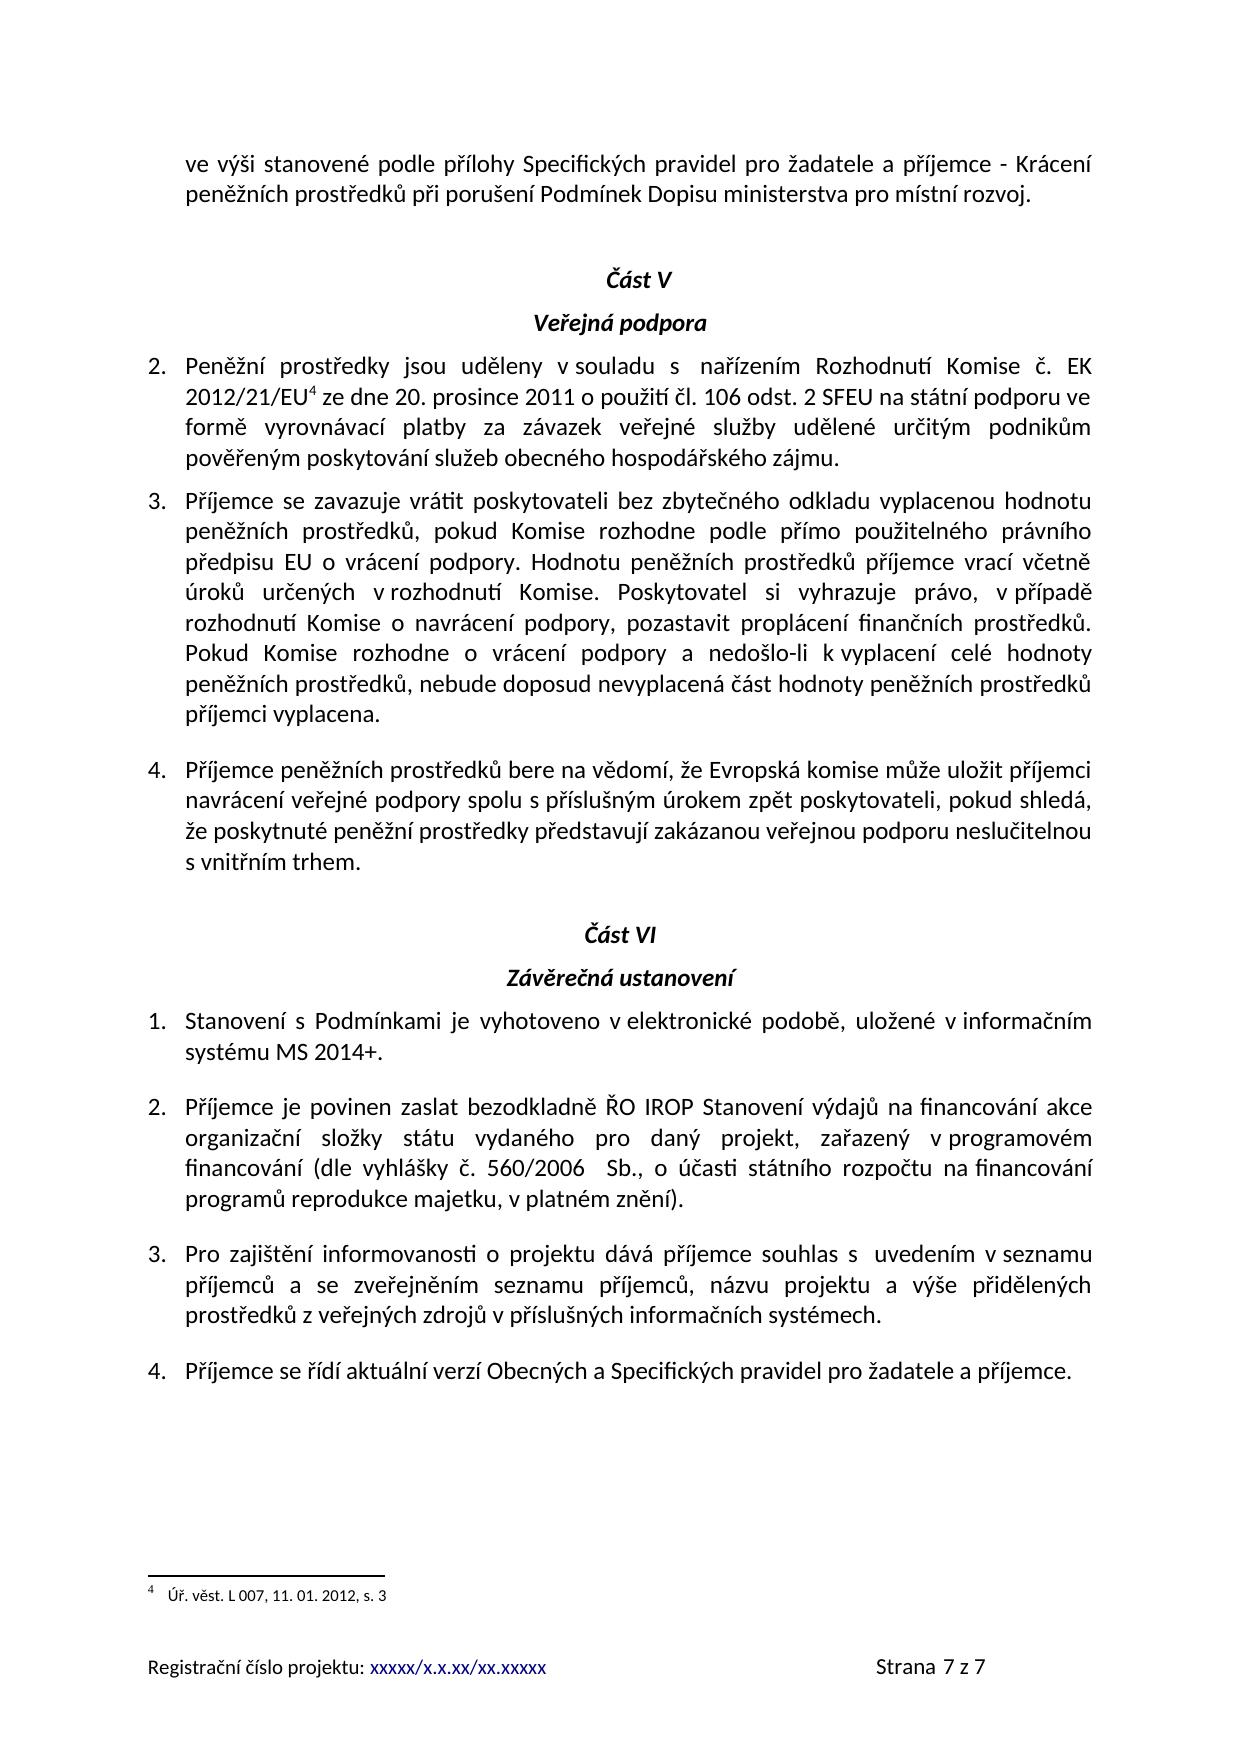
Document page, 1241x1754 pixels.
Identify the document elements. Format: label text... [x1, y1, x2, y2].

text Závěrečná ustanovení [148, 962, 1092, 993]
list Stanovení s Podmínkami je vyhotoveno v elektronické podobě, uložené v informačním systému MS 2014+. [148, 1005, 1092, 1066]
list Příjemce se řídí aktuální verzí Obecných a Specifických pravidel pro žadatele a příjemce. [148, 1355, 1093, 1385]
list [148, 148, 1092, 209]
list Příjemce je povinen zaslat bezodkladně ŘO IROP Stanovení výdajů na financování akce organizační složky státu vydaného pro daný projekt, zařazený v programovém financování (dle vyhlášky č. 560/2006 Sb., o účasti státního rozpočtu na financování programů reprodukce majetku, v platném znění). [148, 1091, 1092, 1213]
text Veřejná podpora [148, 307, 1092, 338]
list Příjemce se zavazuje vrátit poskytovateli bez zbytečného odkladu vyplacenou hodnotu peněžních prostředků, pokud Komise rozhodne podle přímo použitelného právního předpisu EU o vrácení podpory. Hodnotu peněžních prostředků příjemce vrací včetně úroků určených v rozhodnutí Komise. Poskytovatel si vyhrazuje právo, v případě rozhodnutí Komise o navrácení podpory, pozastavit proplácení finančních prostředků. Pokud Komise rozhodne o vrácení podpory a nedošlo-li k vyplacení celé hodnoty peněžních prostředků, nebude doposud nevyplacená část hodnoty peněžních prostředků příjemci vyplacena. [148, 485, 1092, 729]
list Peněžní prostředky jsou uděleny v souladu s nařízením Rozhodnutí Komise č. EK 2012/21/EU ze dne 20. prosince 2011 o použití čl. 106 odst. 2 SFEU na státní podporu ve formě vyrovnávací platby za závazek veřejné služby udělené určitým podnikům pověřeným poskytování služeb obecného hospodářského zájmu. [148, 350, 1093, 472]
list Pro zajištění informovanosti o projektu dává příjemce souhlas s uvedením v seznamu příjemců a se zveřejněním seznamu příjemců, názvu projektu a výše přidělených prostředků z veřejných zdrojů v příslušných informačních systémech. [148, 1238, 1092, 1330]
list Příjemce peněžních prostředků bere na vědomí, že Evropská komise může uložit příjemci navrácení veřejné podpory spolu s příslušným úrokem zpět poskytovateli, pokud shledá, že poskytnuté peněžní prostředky představují zakázanou veřejnou podporu neslučitelnou s vnitřním trhem. [148, 754, 1092, 876]
text Část V [185, 264, 1092, 295]
text Část VI [148, 919, 1092, 950]
